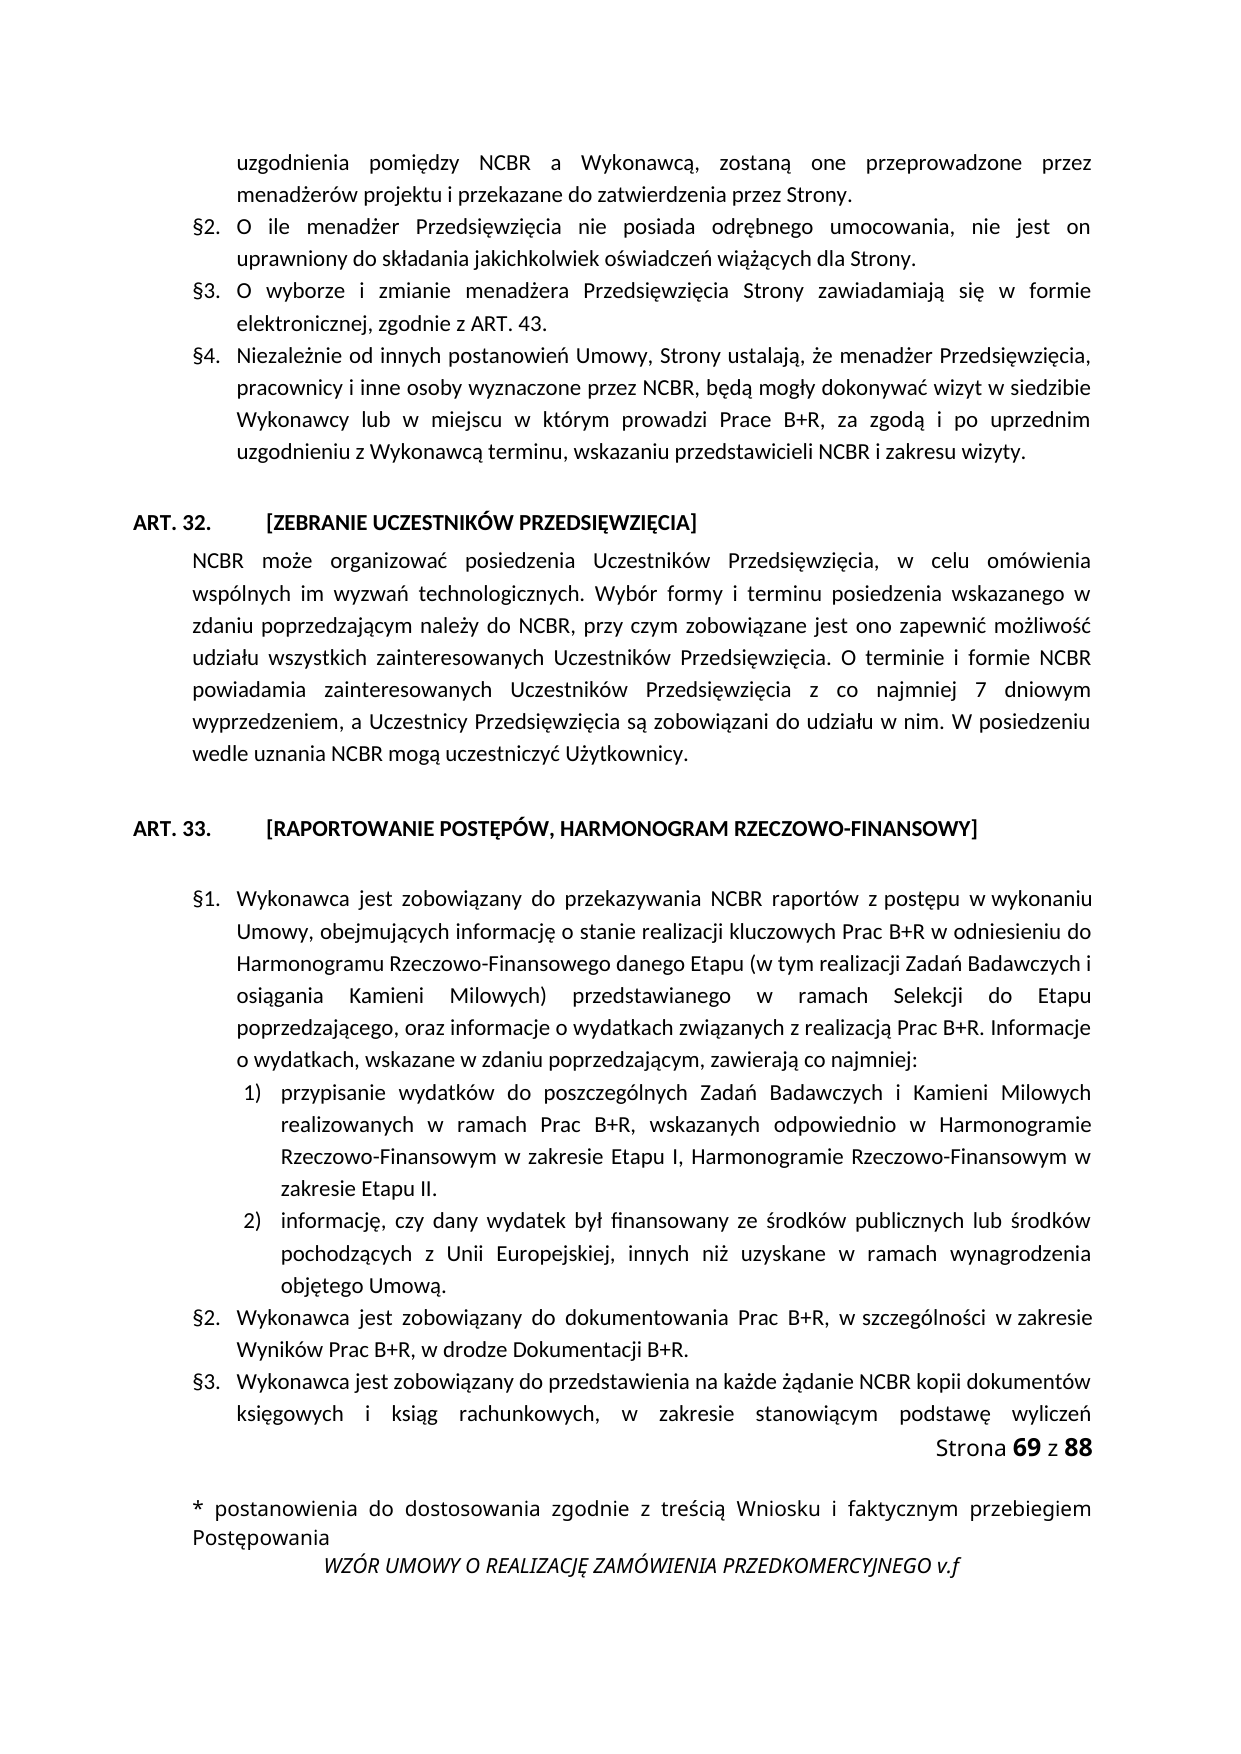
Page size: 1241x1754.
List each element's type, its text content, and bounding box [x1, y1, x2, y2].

text NCBR może organizować posiedzenia Uczestników Przedsięwzięcia, w celu omówienia wspólnych im wyzwań technologicznych. Wybór formy i terminu posiedzenia wskazanego w zdaniu poprzedzającym należy do NCBR, przy czym zobowiązane jest ono zapewnić możliwość udziału wszystkich zainteresowanych Uczestników Przedsięwzięcia. O terminie i formie NCBR powiadamia zainteresowanych Uczestników Przedsięwzięcia z co najmniej 7 dniowym wyprzedzeniem, a Uczestnicy Przedsięwzięcia są zobowiązani do udziału w nim. W posiedzeniu wedle uznania NCBR mogą uczestniczyć Użytkownicy. [192, 546, 1093, 768]
list O ile menadżer Przedsięwzięcia nie posiada odrębnego umocowania, nie jest on uprawniony do składania jakichkolwiek oświadczeń wiążących dla Strony. [192, 212, 1093, 272]
list O wyborze i zmianie menadżera Przedsięwzięcia Strony zawiadamiają się w formie elektronicznej, zgodnie z ART. 43. [192, 276, 1093, 337]
subtitle [ZEBRANIE UCZESTNIKÓW PRZEDSIĘWZIĘCIA] [133, 508, 1093, 536]
list Wykonawca jest zobowiązany do dokumentowania Prac B+R, w szczególności w zakresie Wyników Prac B+R, w drodze Dokumentacji B+R. [192, 1303, 1093, 1363]
subtitle [RAPORTOWANIE POSTĘPÓW, HARMONOGRAM RZECZOWO-FINANSOWY] [133, 814, 1093, 842]
list Wykonawca jest zobowiązany do przekazywania NCBR raportów z postępu w wykonaniu Umowy, obejmujących informację o stanie realizacji kluczowych Prac B+R w odniesieniu do Harmonogramu Rzeczowo-Finansowego danego Etapu (w tym realizacji Zadań Badawczych i osiągania Kamieni Milowych) przedstawianego w ramach Selekcji do Etapu poprzedzającego, oraz informacje o wydatkach związanych z realizacją Prac B+R. Informacje o wydatkach, wskazane w zdaniu poprzedzającym, zawierają co najmniej: [192, 884, 1093, 1073]
list informację, czy dany wydatek był finansowany ze środków publicznych lub środków pochodzących z Unii Europejskiej, innych niż uzyskane w ramach wynagrodzenia objętego Umową. [243, 1206, 1093, 1299]
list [192, 1367, 1093, 1428]
list przypisanie wydatków do poszczególnych Zadań Badawczych i Kamieni Milowych realizowanych w ramach Prac B+R, wskazanych odpowiednio w Harmonogramie Rzeczowo-Finansowym w zakresie Etapu I, Harmonogramie Rzeczowo-Finansowym w zakresie Etapu II. [243, 1078, 1093, 1202]
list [199, 148, 1093, 208]
list Niezależnie od innych postanowień Umowy, Strony ustalają, że menadżer Przedsięwzięcia, pracownicy i inne osoby wyznaczone przez NCBR, będą mogły dokonywać wizyt w siedzibie Wykonawcy lub w miejscu w którym prowadzi Prace B+R, za zgodą i po uprzednim uzgodnieniu z Wykonawcą terminu, wskazaniu przedstawicieli NCBR i zakresu wizyty. [192, 341, 1093, 465]
